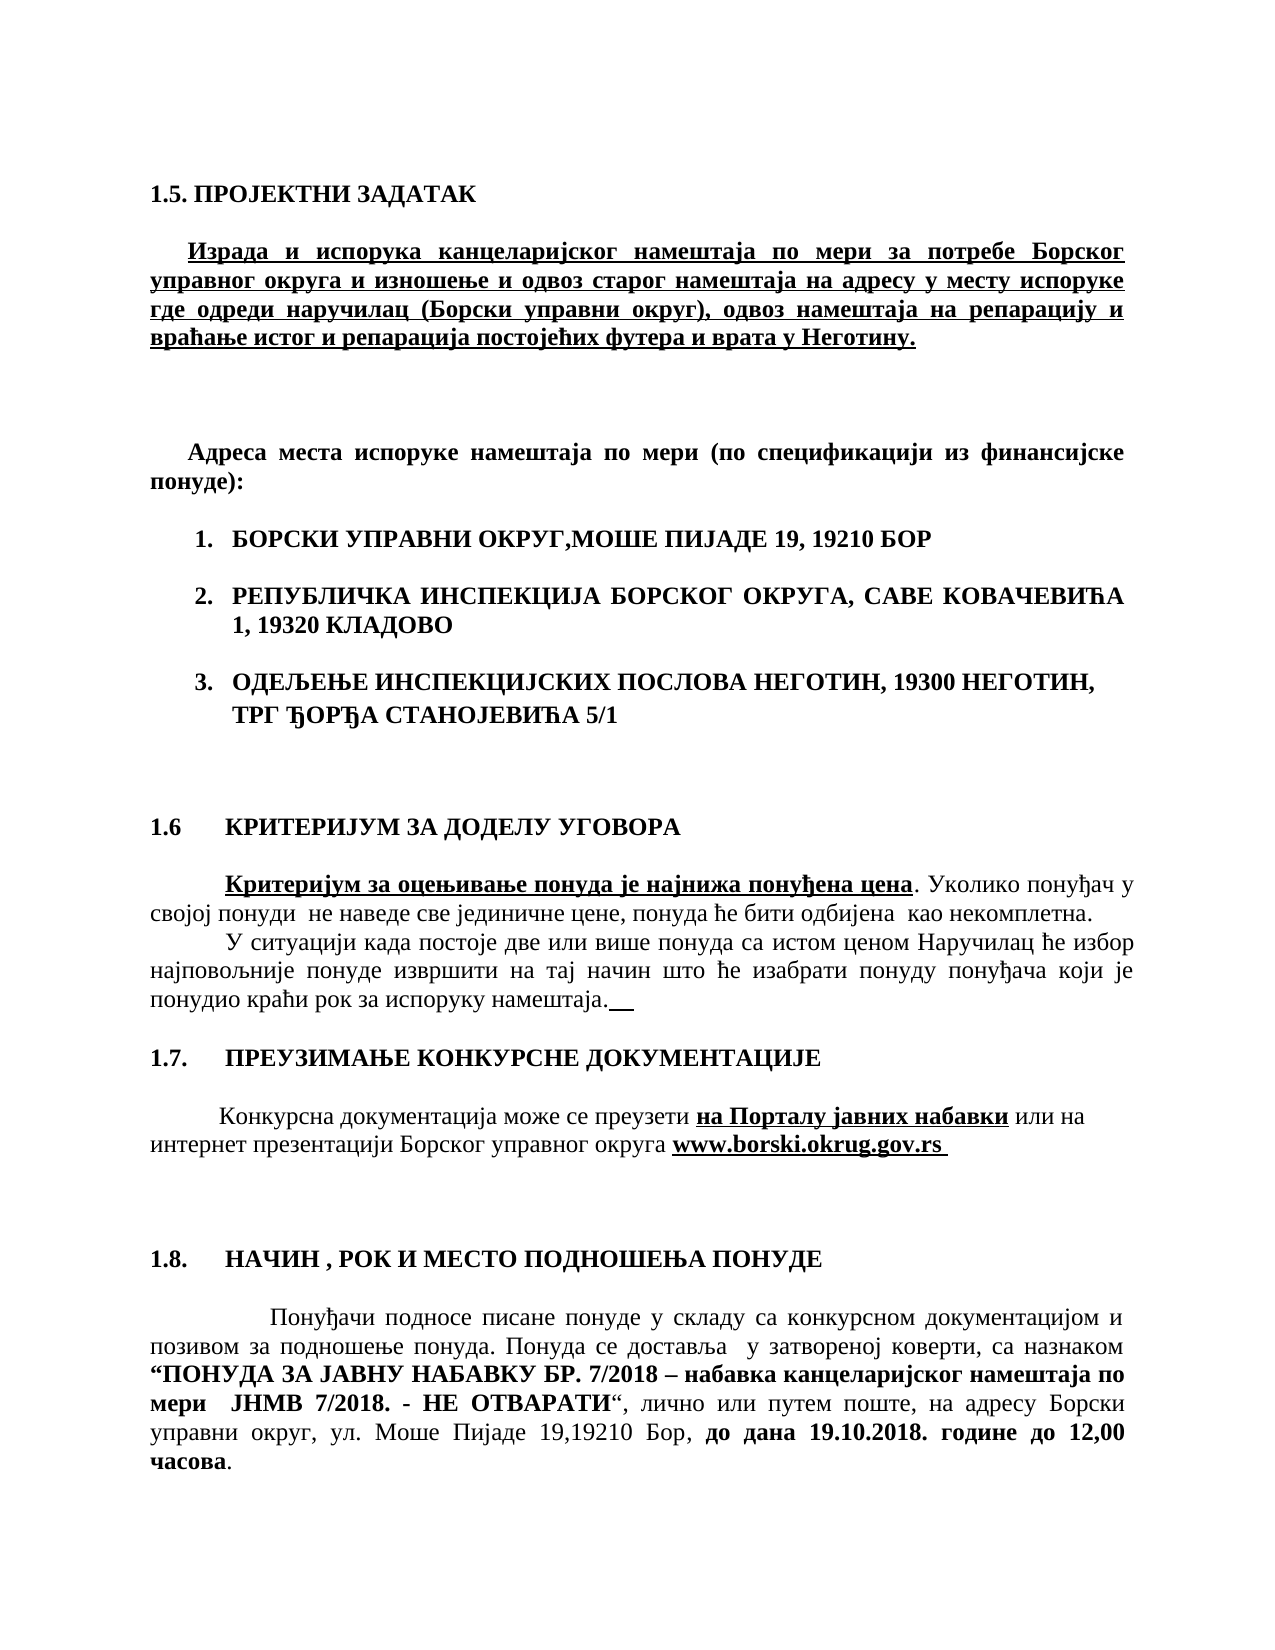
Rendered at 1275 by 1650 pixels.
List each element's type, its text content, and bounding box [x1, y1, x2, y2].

text Израда и испорука канцеларијског намештаја по мери за потребе Борског управног округа и изношење и одвоз старог намештаја на адресу у месту испоруке где одреди наручилац (Борски управни округ), одвоз намештаја на репарацију и враћање истог и репарација постојећих футера и врата у Неготину. [150, 236, 1125, 290]
text 1.7. ПРЕУЗИМАЊЕ КОНКУРСНЕ ДОКУМЕНТАЦИЈЕ [150, 1043, 1125, 1072]
list БОРСКИ УПРАВНИ ОКРУГ,МОШЕ ПИЈАДЕ 19, 19210 БОР [194, 524, 1125, 552]
text У ситуацији када постоје две или више понуда са истом ценом Наручилац ће избор најповољније понуде извршити на тај начин што ће изабрати понуду понуђача који је понудио краћи рок за испоруку намештаја. [150, 927, 1134, 1013]
list ОДЕЉЕЊЕ ИНСПЕКЦИЈСКИХ ПОСЛОВА НЕГОТИН, 19300 НЕГОТИН, ТРГ ЂОРЂА СТАНОЈЕВИЋА 5/1 [194, 667, 1125, 729]
list КРИТЕРИЈУМ ЗА ДОДЕЛУ УГОВОРА [150, 812, 1125, 841]
text Понуђачи подносе писане понуде у складу са конкурсном документацијом и позивом за подношење понуда. Понуда се доставља у затвореној коверти, са назнаком “ПОНУДА ЗА ЈАВНУ НАБАВКУ БР. 7/2018 – набавка канцеларијског намештаја по мери ЈНМВ 7/2018. - НЕ ОТВАРАТИ“, лично или путем поште, на адресу Борски управни округ, ул. Моше Пијаде 19,19210 Бор, до дана 19.10.2018. године до 12,00 часова. [150, 1302, 1125, 1474]
list РЕПУБЛИЧКА ИНСПЕКЦИЈА БОРСКОГ ОКРУГА, САВЕ КОВАЧЕВИЋА 1, 19320 КЛАДОВО [194, 581, 1125, 639]
text Израда и испорука канцеларијског намештаја по мери за потребе Борског управног округа и изношење и одвоз старог намештаја на адресу у месту испоруке где одреди наручилац (Борски управни округ), одвоз намештаја на репарацију и враћање истог и репарација постојећих футера и врата у Неготину. [150, 291, 1125, 351]
text 1.5. ПРОЈЕКТНИ ЗАДАТАК [150, 179, 1125, 207]
text Адреса места испоруке намештаја по мери (по спецификацији из финансијске понуде): [150, 437, 1125, 495]
text Конкурсна документација може се преузети на Порталу јавних набавки или на интернет презентацији Борског управног округа www.borski.okrug.gov.rs [150, 1101, 1125, 1158]
text 1.8. НАЧИН , РОК И МЕСТО ПОДНОШЕЊА ПОНУДЕ [150, 1244, 1125, 1273]
text Критеријум за оцењивање понуда је најнижа понуђена цена. Уколико понуђач у својој понуди не наведе све јединичне цене, понуда ће бити одбијена као некомплетна. [150, 869, 1134, 927]
